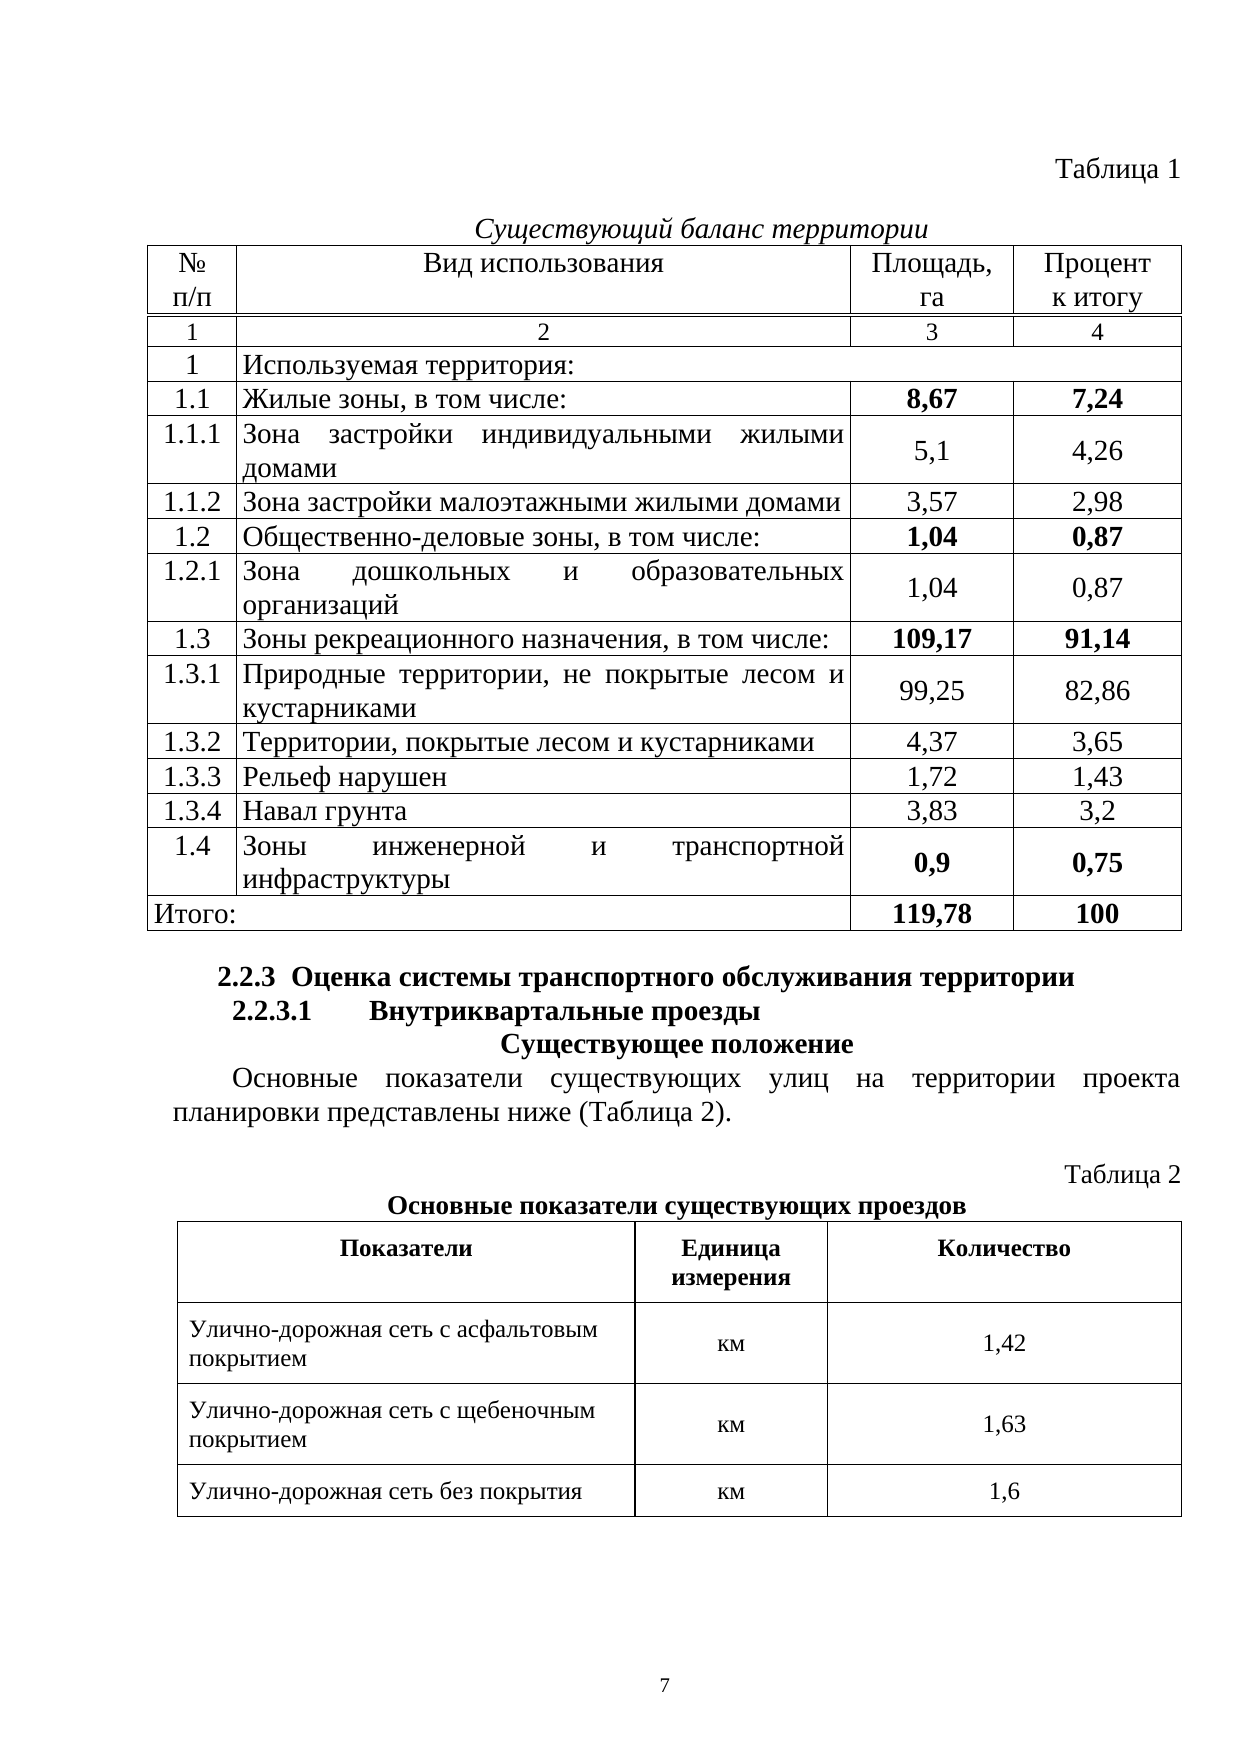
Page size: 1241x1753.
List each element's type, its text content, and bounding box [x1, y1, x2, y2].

table_cell 1.1.1 [148, 416, 236, 483]
table_cell Общественно-деловые зоны, в том числе: [237, 519, 850, 552]
table_header Процент к итогу [1014, 246, 1181, 313]
table_cell Зона застройки малоэтажными жилыми домами [237, 484, 850, 518]
table_header 2 [237, 317, 850, 346]
table_cell 1,04 [851, 554, 1013, 621]
table_cell 1.3.4 [148, 794, 236, 827]
table_cell Итого: [148, 896, 850, 930]
table_cell 4,26 [1014, 416, 1181, 483]
table_cell 109,17 [851, 622, 1013, 655]
table_header Показатели [178, 1222, 634, 1302]
table_cell 3,83 [851, 794, 1013, 827]
table_cell 1.3.1 [148, 656, 236, 723]
table_cell 3,2 [1014, 794, 1181, 827]
table_cell 1.4 [148, 828, 236, 895]
table_cell Улично-дорожная сеть без покрытия [178, 1465, 634, 1516]
table_cell 3,65 [1014, 724, 1181, 758]
table_cell 0,87 [1014, 554, 1181, 621]
text Существующее положение [173, 1027, 1181, 1060]
table_cell Территории, покрытые лесом и кустарниками [237, 724, 850, 758]
table_cell Жилые зоны, в том числе: [237, 382, 850, 415]
table_cell 1 [148, 347, 236, 381]
text Таблица 1 [148, 152, 1181, 185]
table_cell 1.1 [148, 382, 236, 415]
table_header 4 [1014, 317, 1181, 346]
table_cell Природные территории, не покрытые лесом и кустарниками [237, 656, 850, 723]
table_cell 100 [1014, 896, 1181, 930]
table_cell 1,63 [828, 1384, 1181, 1464]
table_cell 2,98 [1014, 484, 1181, 518]
table_cell км [636, 1303, 827, 1383]
table_cell 1.2.1 [148, 554, 236, 621]
table_cell Зоны инженерной и транспортной инфраструктуры [237, 828, 850, 895]
table_header 3 [851, 317, 1013, 346]
text Таблица 2 [173, 1158, 1181, 1189]
table_cell 3,57 [851, 484, 1013, 518]
table_cell 1.1.2 [148, 484, 236, 518]
table_cell 1.3.2 [148, 724, 236, 758]
table_header Единица измерения [636, 1222, 827, 1302]
subtitle Оценка системы транспортного обслуживания территории [217, 959, 1181, 993]
table_header № п/п [148, 246, 236, 313]
table_cell 1,04 [851, 519, 1013, 552]
table_header 1 [148, 317, 236, 346]
text Основные показатели существующих улиц на территории проекта планировки представлены ниже (Таблица 2). [173, 1060, 1181, 1127]
table_cell 5,1 [851, 416, 1013, 483]
table_cell Используемая территория: [237, 347, 1181, 381]
table_cell 4,37 [851, 724, 1013, 758]
table_cell км [636, 1384, 827, 1464]
table_cell 8,67 [851, 382, 1013, 415]
text Основные показатели существующих проездов [173, 1189, 1181, 1221]
table_cell 1,43 [1014, 759, 1181, 792]
table_cell Навал грунта [237, 794, 850, 827]
table_cell 1,72 [851, 759, 1013, 792]
table_cell 7,24 [1014, 382, 1181, 415]
table_cell 0,87 [1014, 519, 1181, 552]
table_cell 0,75 [1014, 828, 1181, 895]
table_header Вид использования [237, 246, 850, 313]
table_cell км [636, 1465, 827, 1516]
table_cell 0,9 [851, 828, 1013, 895]
table_cell 1,42 [828, 1303, 1181, 1383]
table_cell Зона застройки индивидуальными жилыми домами [237, 416, 850, 483]
table_cell 1.2 [148, 519, 236, 552]
table_cell Улично-дорожная сеть с щебеночным покрытием [178, 1384, 634, 1464]
text Существующий баланс территории [148, 211, 1181, 244]
table_cell Зоны рекреационного назначения, в том числе: [237, 622, 850, 655]
table_cell Улично-дорожная сеть с асфальтовым покрытием [178, 1303, 634, 1383]
table_cell 119,78 [851, 896, 1013, 930]
table_cell 1,6 [828, 1465, 1181, 1516]
table_cell 99,25 [851, 656, 1013, 723]
table_header Площадь, га [851, 246, 1013, 313]
table_cell 1.3.3 [148, 759, 236, 792]
table_header Количество [828, 1222, 1181, 1302]
subtitle Внутриквартальные проезды [232, 993, 1181, 1027]
table_cell 91,14 [1014, 622, 1181, 655]
table_cell Зона дошкольных и образовательных организаций [237, 554, 850, 621]
table_cell 82,86 [1014, 656, 1181, 723]
table_cell Рельеф нарушен [237, 759, 850, 792]
table_cell 1.3 [148, 622, 236, 655]
